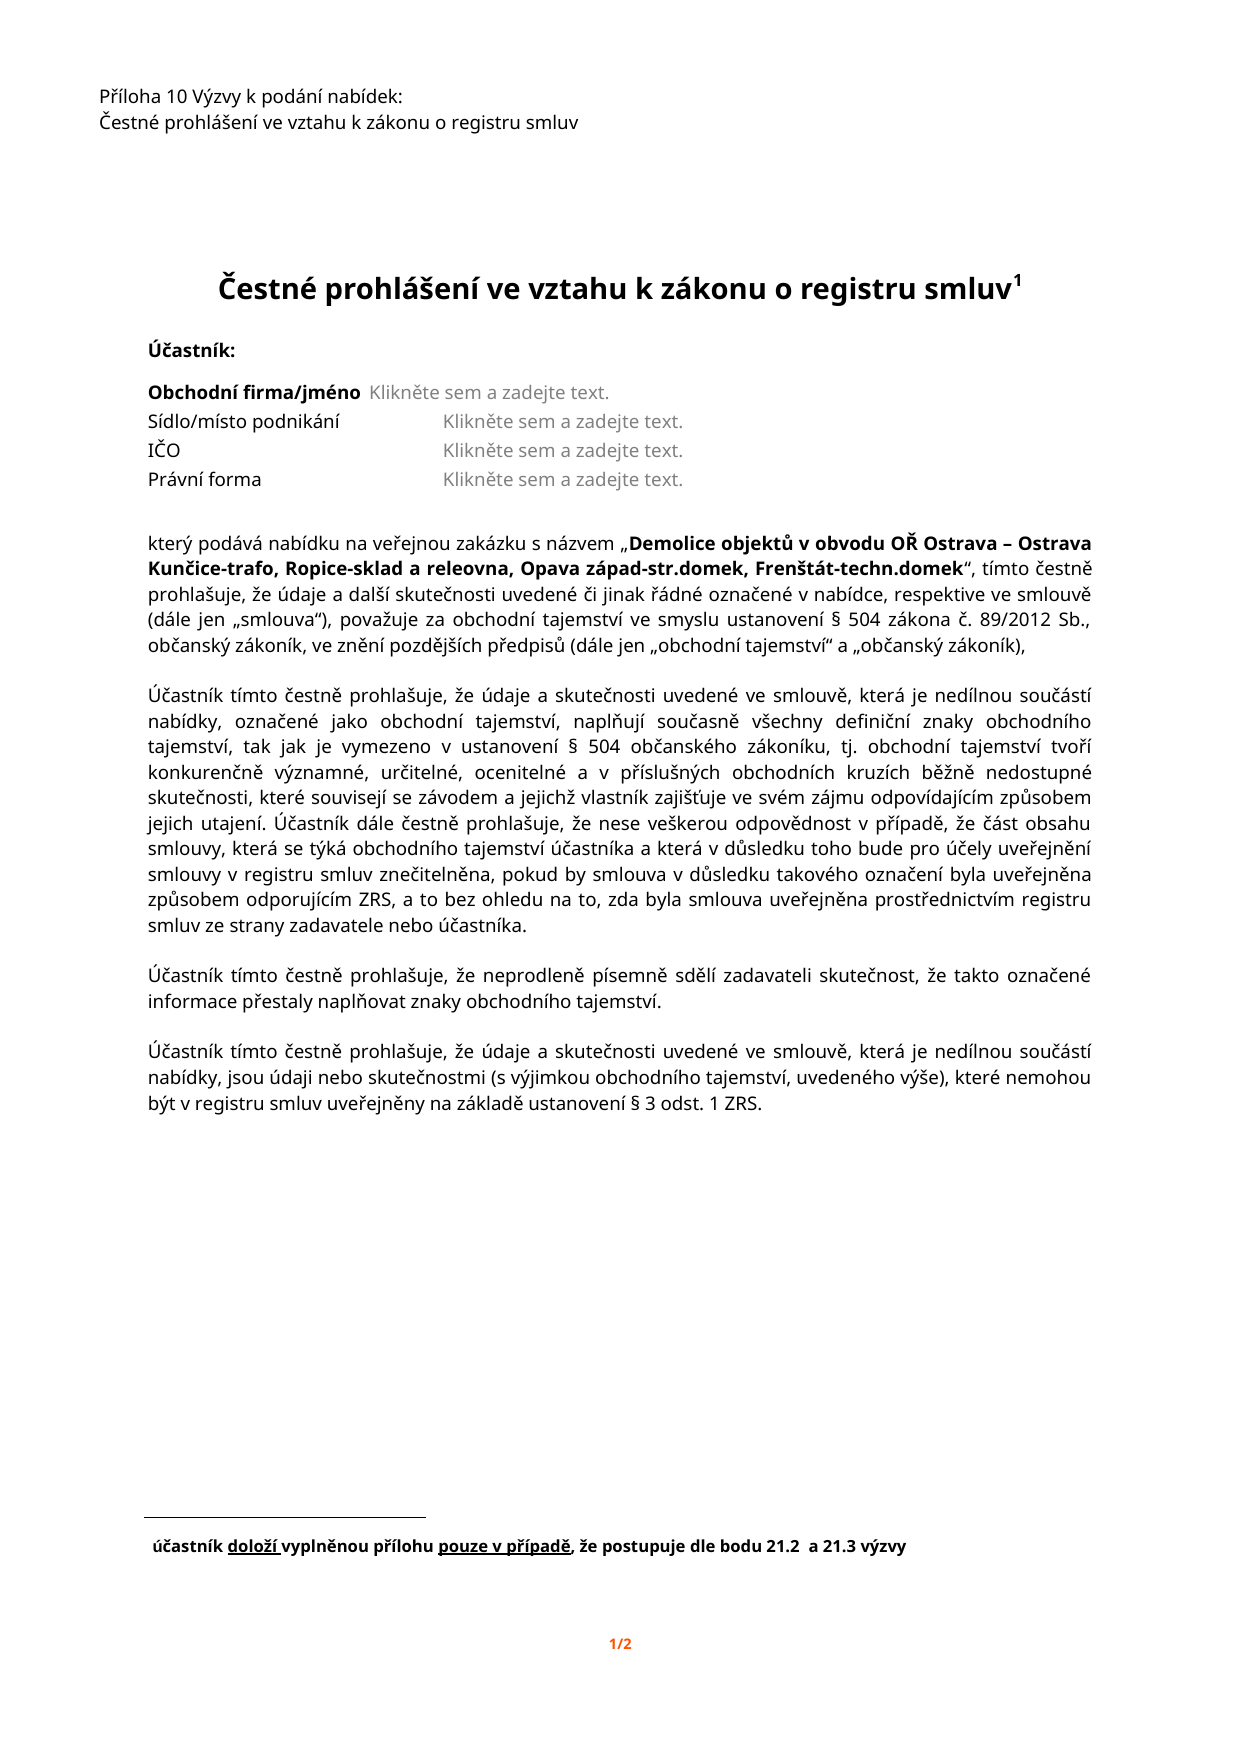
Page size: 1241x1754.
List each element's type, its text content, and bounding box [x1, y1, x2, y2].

text Účastník tímto čestně prohlašuje, že údaje a skutečnosti uvedené ve smlouvě, která je nedílnou součástí nabídky, jsou údaji nebo skutečnostmi (s výjimkou obchodního tajemství, uvedeného výše), které nemohou být v registru smluv uveřejněny na základě ustanovení § 3 odst. 1 ZRS. [148, 1039, 1093, 1115]
text IČO [148, 434, 1093, 463]
text Účastník tímto čestně prohlašuje, že neprodleně písemně sdělí zadavateli skutečnost, že takto označené informace přestaly naplňovat znaky obchodního tajemství. [148, 963, 1093, 1014]
text Právní forma [148, 463, 1093, 492]
text který podává nabídku na veřejnou zakázku s názvem „Demolice objektů v obvodu OŘ Ostrava – Ostrava Kunčice-trafo, Ropice-sklad a releovna, Opava západ-str.domek, Frenštát-techn.domek“, tímto čestně prohlašuje, že údaje a další skutečnosti uvedené či jinak řádné označené v nabídce, respektive ve smlouvě (dále jen „smlouva“), považuje za obchodní tajemství ve smyslu ustanovení § 504 zákona č. 89/2012 Sb., občanský zákoník, ve znění pozdějších předpisů (dále jen „obchodní tajemství“ a „občanský zákoník), [148, 530, 1093, 658]
text účastník doloží vyplněnou přílohu pouze v případě, že postupuje dle bodu 21.2 a 21.3 výzvy [148, 1534, 1093, 1557]
text Účastník tímto čestně prohlašuje, že údaje a skutečnosti uvedené ve smlouvě, která je nedílnou součástí nabídky, označené jako obchodní tajemství, naplňují současně všechny definiční znaky obchodního tajemství, tak jak je vymezeno v ustanovení § 504 občanského zákoníku, tj. obchodní tajemství tvoří konkurenčně významné, určitelné, ocenitelné a v příslušných obchodních kruzích běžně nedostupné skutečnosti, které souvisejí se závodem a jejichž vlastník zajišťuje ve svém zájmu odpovídajícím způsobem jejich utajení. Účastník dále čestně prohlašuje, že nese veškerou odpovědnost v případě, že část obsahu smlouvy, která se týká obchodního tajemství účastníka a která v důsledku toho bude pro účely uveřejnění smlouvy v registru smluv znečitelněna, pokud by smlouva v důsledku takového označení byla uveřejněna způsobem odporujícím ZRS, a to bez ohledu na to, zda byla smlouva uveřejněna prostřednictvím registru smluv ze strany zadavatele nebo účastníka. [148, 683, 1093, 938]
title Čestné prohlášení ve vztahu k zákonu o registru smluv1 [148, 268, 1093, 308]
text Účastník: [148, 333, 1093, 364]
text Sídlo/místo podnikání [148, 405, 1093, 434]
text Obchodní firma/jméno [148, 376, 1093, 405]
